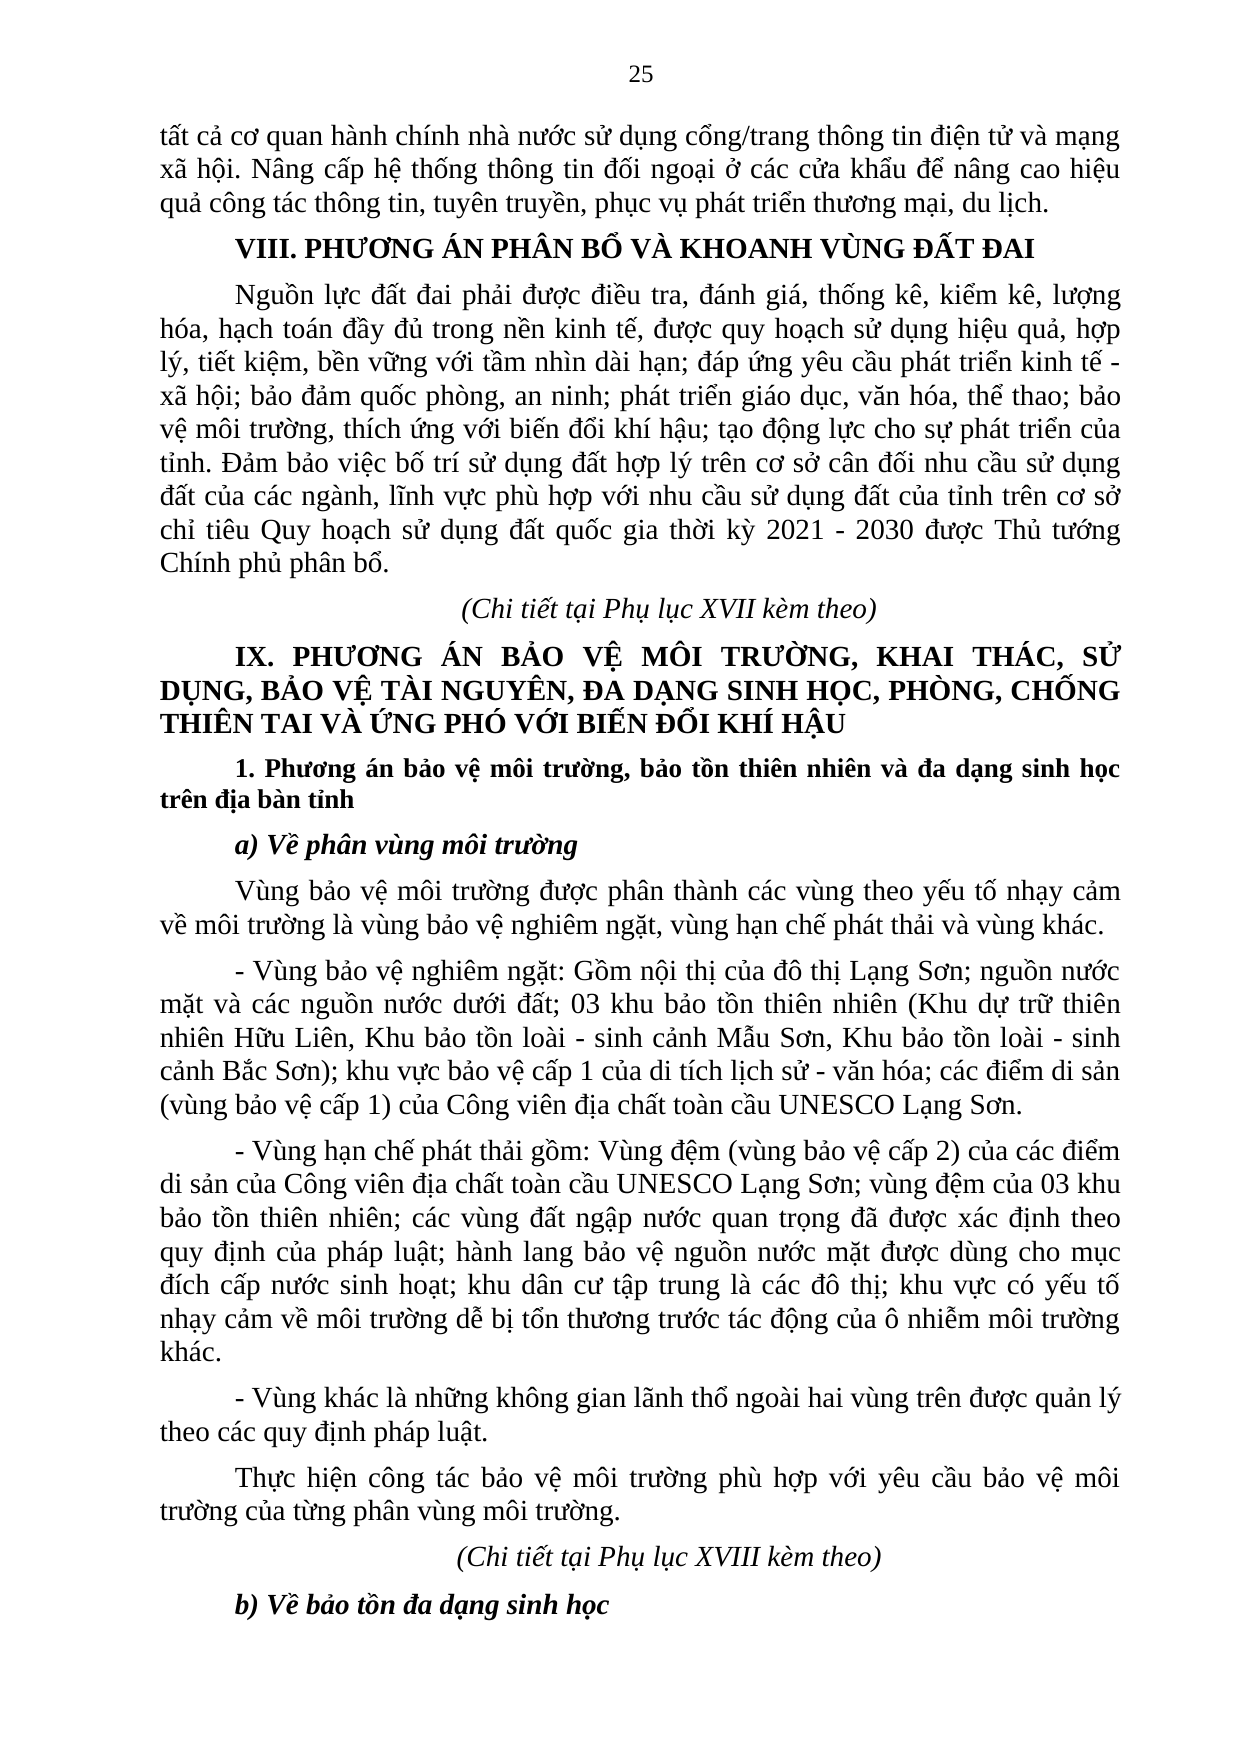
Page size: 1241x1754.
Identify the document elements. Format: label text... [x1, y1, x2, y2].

text (Chi tiết tại Phụ lục XVII kèm theo) [159, 592, 1122, 625]
text (Chi tiết tại Phụ lục XVIII kèm theo) [159, 1539, 1122, 1573]
text Thực hiện công tác bảo vệ môi trường phù hợp với yêu cầu bảo vệ môi trường của từng phân vùng môi trường. [159, 1460, 1122, 1527]
text a) Về phân vùng môi trường [159, 827, 1122, 861]
text b) Về bảo tồn đa dạng sinh học [159, 1587, 1122, 1621]
text - Vùng khác là những không gian lãnh thổ ngoài hai vùng trên được quản lý theo các quy định pháp luật. [159, 1380, 1122, 1447]
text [159, 118, 1122, 219]
subtitle VIII. PHƯƠNG ÁN PHÂN BỔ VÀ KHOANH VÙNG ĐẤT ĐAI [159, 231, 1122, 265]
text Vùng bảo vệ môi trường được phân thành các vùng theo yếu tố nhạy cảm về môi trường là vùng bảo vệ nghiêm ngặt, vùng hạn chế phát thải và vùng khác. [159, 873, 1122, 940]
subtitle IX. PHƯƠNG ÁN BẢO VỆ MÔI TRƯỜNG, KHAI THÁC, SỬ DỤNG, BẢO VỆ TÀI NGUYÊN, ĐA DẠNG SINH HỌC, PHÒNG, CHỐNG THIÊN TAI VÀ ỨNG PHÓ VỚI BIẾN ĐỔI KHÍ HẬU [159, 639, 1122, 740]
subtitle 1. Phương án bảo vệ môi trường, bảo tồn thiên nhiên và đa dạng sinh học trên địa bàn tỉnh [159, 752, 1122, 815]
text Nguồn lực đất đai phải được điều tra, đánh giá, thống kê, kiểm kê, lượng hóa, hạch toán đầy đủ trong nền kinh tế, được quy hoạch sử dụng hiệu quả, hợp lý, tiết kiệm, bền vững với tầm nhìn dài hạn; đáp ứng yêu cầu phát triển kinh tế - xã hội; bảo đảm quốc phòng, an ninh; phát triển giáo dục, văn hóa, thể thao; bảo vệ môi trường, thích ứng với biến đổi khí hậu; tạo động lực cho sự phát triển của tỉnh. Đảm bảo việc bố trí sử dụng đất hợp lý trên cơ sở cân đối nhu cầu sử dụng đất của các ngành, lĩnh vực phù hợp với nhu cầu sử dụng đất của tỉnh trên cơ sở chỉ tiêu Quy hoạch sử dụng đất quốc gia thời kỳ 2021 - 2030 được Thủ tướng Chính phủ phân bổ. [159, 277, 1122, 579]
text - Vùng hạn chế phát thải gồm: Vùng đệm (vùng bảo vệ cấp 2) của các điểm di sản của Công viên địa chất toàn cầu UNESCO Lạng Sơn; vùng đệm của 03 khu bảo tồn thiên nhiên; các vùng đất ngập nước quan trọng đã được xác định theo quy định của pháp luật; hành lang bảo vệ nguồn nước mặt được dùng cho mục đích cấp nước sinh hoạt; khu dân cư tập trung là các đô thị; khu vực có yếu tố nhạy cảm về môi trường dễ bị tổn thương trước tác động của ô nhiễm môi trường khác. [159, 1133, 1122, 1368]
text - Vùng bảo vệ nghiêm ngặt: Gồm nội thị của đô thị Lạng Sơn; nguồn nước mặt và các nguồn nước dưới đất; 03 khu bảo tồn thiên nhiên (Khu dự trữ thiên nhiên Hữu Liên, Khu bảo tồn loài - sinh cảnh Mẫu Sơn, Khu bảo tồn loài - sinh cảnh Bắc Sơn); khu vực bảo vệ cấp 1 của di tích lịch sử - văn hóa; các điểm di sản (vùng bảo vệ cấp 1) của Công viên địa chất toàn cầu UNESCO Lạng Sơn. [159, 953, 1122, 1121]
